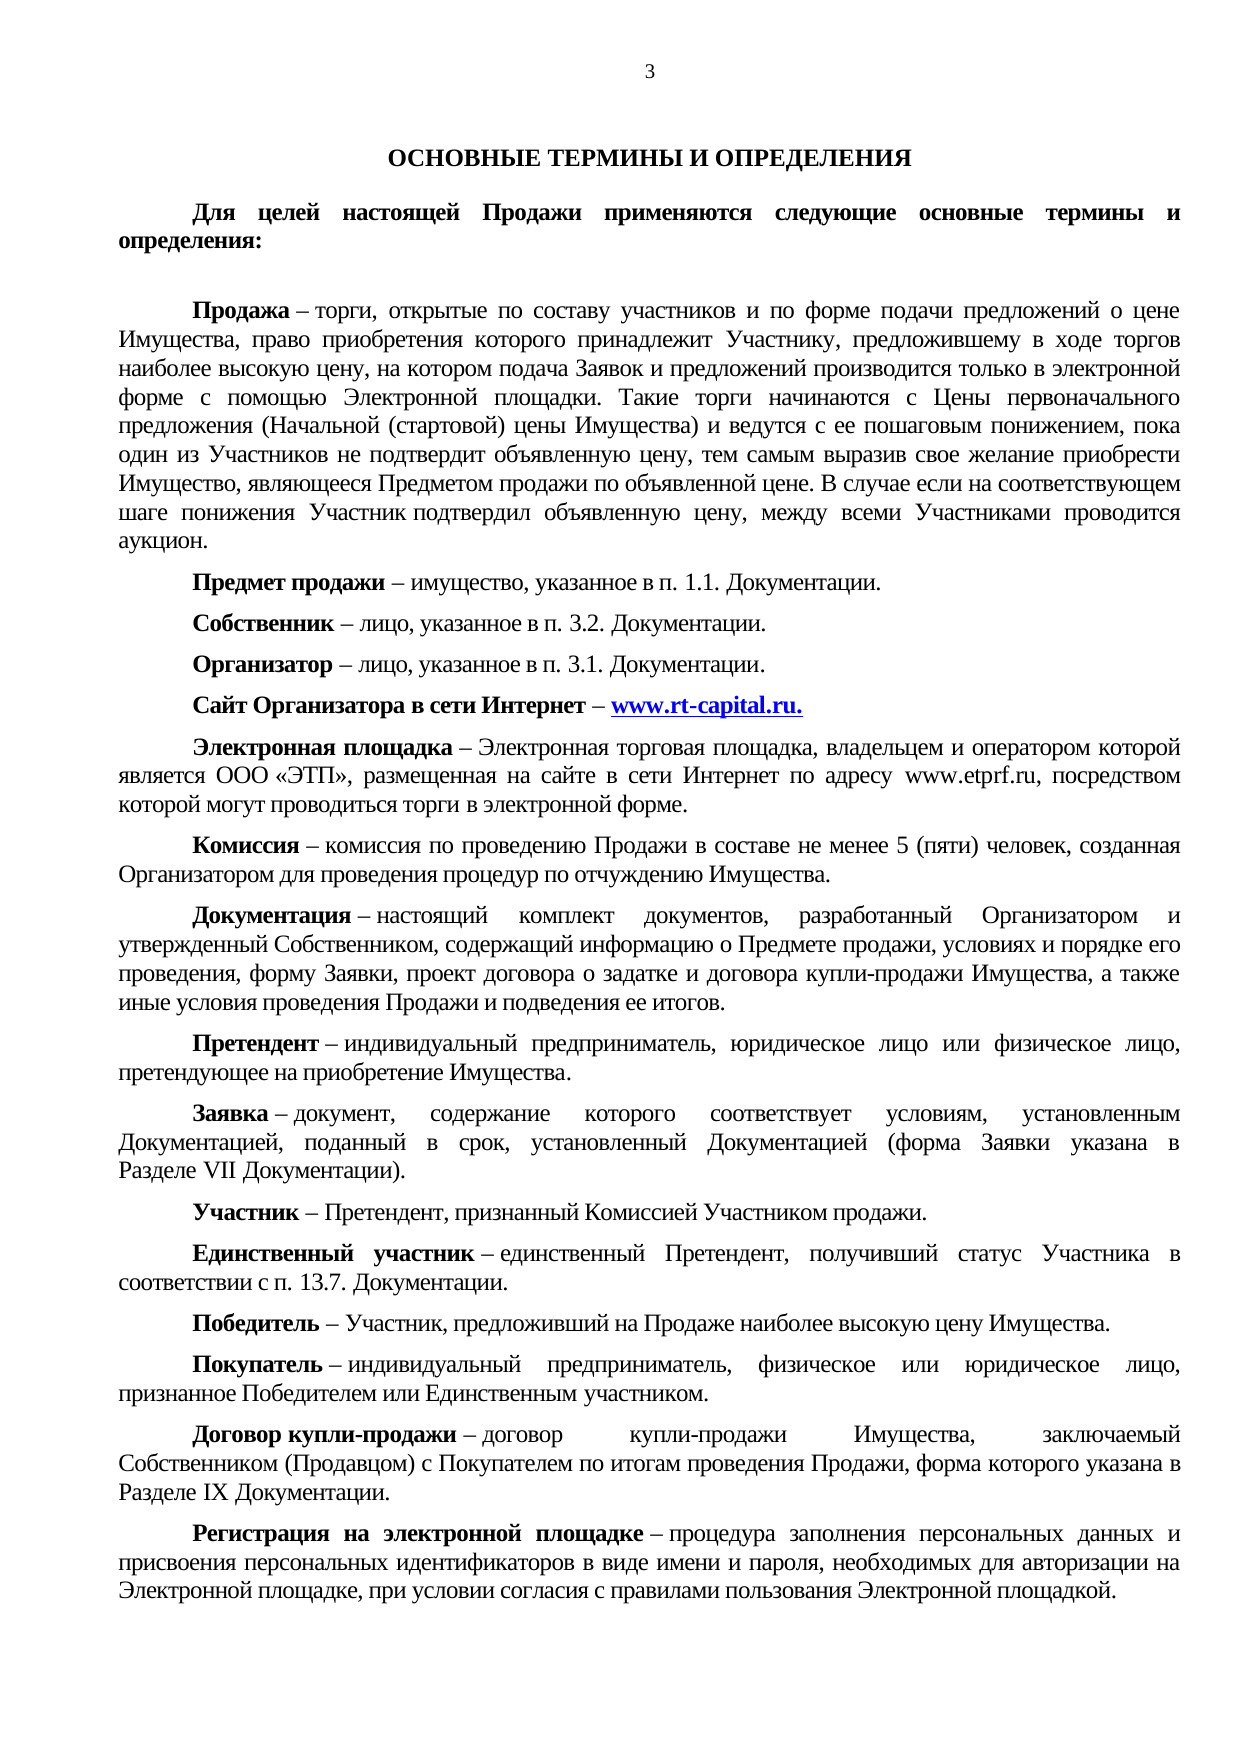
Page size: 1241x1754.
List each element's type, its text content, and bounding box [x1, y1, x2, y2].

text Предмет продажи – имущество, указанное в п. 1.1. Документации. [118, 567, 1181, 596]
text Покупатель – индивидуальный предприниматель, физическое или юридическое лицо, признанное Победителем или Единственным участником. [118, 1349, 1181, 1407]
text Участник – Претендент, признанный Комиссией Участником продажи. [118, 1197, 1181, 1226]
text Единственный участник – единственный Претендент, получивший статус Участника в соответствии с п. 13.7. Документации. [118, 1238, 1181, 1296]
text Сайт Организатора в сети Интернет – www.rt-capital.ru. [118, 691, 1181, 719]
text Документация – настоящий комплект документов, разработанный Организатором и утвержденный Собственником, содержащий информацию о Предмете продажи, условиях и порядке его проведения, форму Заявки, проект договора о задатке и договора купли-продажи Имущества, а также иные условия проведения Продажи и подведения ее итогов. [118, 901, 1181, 1016]
text Собственник – лицо, указанное в п. 3.2. Документации. [118, 608, 1181, 637]
text Договор купли-продажи – договор купли-продажи Имущества, заключаемый Собственником (Продавцом) с Покупателем по итогам проведения Продажи, форма которого указана в Разделе IX Документации. [118, 1419, 1181, 1506]
text Организатор – лицо, указанное в п. 3.1. Документации. [118, 649, 1181, 678]
text Победитель – Участник, предложивший на Продаже наиболее высокую цену Имущества. [118, 1308, 1181, 1337]
text ОСНОВНЫЕ ТЕРМИНЫ И ОПРЕДЕЛЕНИЯ [118, 143, 1181, 172]
text Претендент – индивидуальный предприниматель, юридическое лицо или физическое лицо, претендующее на приобретение Имущества. [118, 1028, 1181, 1086]
text Комиссия – комиссия по проведению Продажи в составе не менее 5 (пяти) человек, созданная Организатором для проведения процедур по отчуждению Имущества. [118, 831, 1181, 888]
text Для целей настоящей Продажи применяются следующие основные термины и определения: [118, 197, 1181, 254]
text Продажа – торги, открытые по составу участников и по форме подачи предложений о цене Имущества, право приобретения которого принадлежит Участнику, предложившему в ходе торгов наиболее высокую цену, на котором подача Заявок и предложений производится только в электронной форме с помощью Электронной площадки. Такие торги начинаются с Цены первоначального предложения (Начальной (стартовой) цены Имущества) и ведутся с ее пошаговым понижением, пока один из Участников не подтвердит объявленную цену, тем самым выразив свое желание приобрести Имущество, являющееся Предметом продажи по объявленной цене. В случае если на соответствующем шаге понижения Участник подтвердил объявленную цену, между всеми Участниками проводится аукцион. [118, 296, 1181, 554]
text Электронная площадка – Электронная торговая площадка, владельцем и оператором которой является ООО «ЭТП», размещенная на сайте в сети Интернет по адресу www.etprf.ru, посредством которой могут проводиться торги в электронной форме. [118, 732, 1181, 818]
text Регистрация на электронной площадке – процедура заполнения персональных данных и присвоения персональных идентификаторов в виде имени и пароля, необходимых для авторизации на Электронной площадке, при условии согласия с правилами пользования Электронной площадкой. [118, 1518, 1181, 1604]
text Заявка – документ, содержание которого соответствует условиям, установленным Документацией, поданный в срок, установленный Документацией (форма Заявки указана в Разделе VII Документации). [118, 1098, 1181, 1184]
